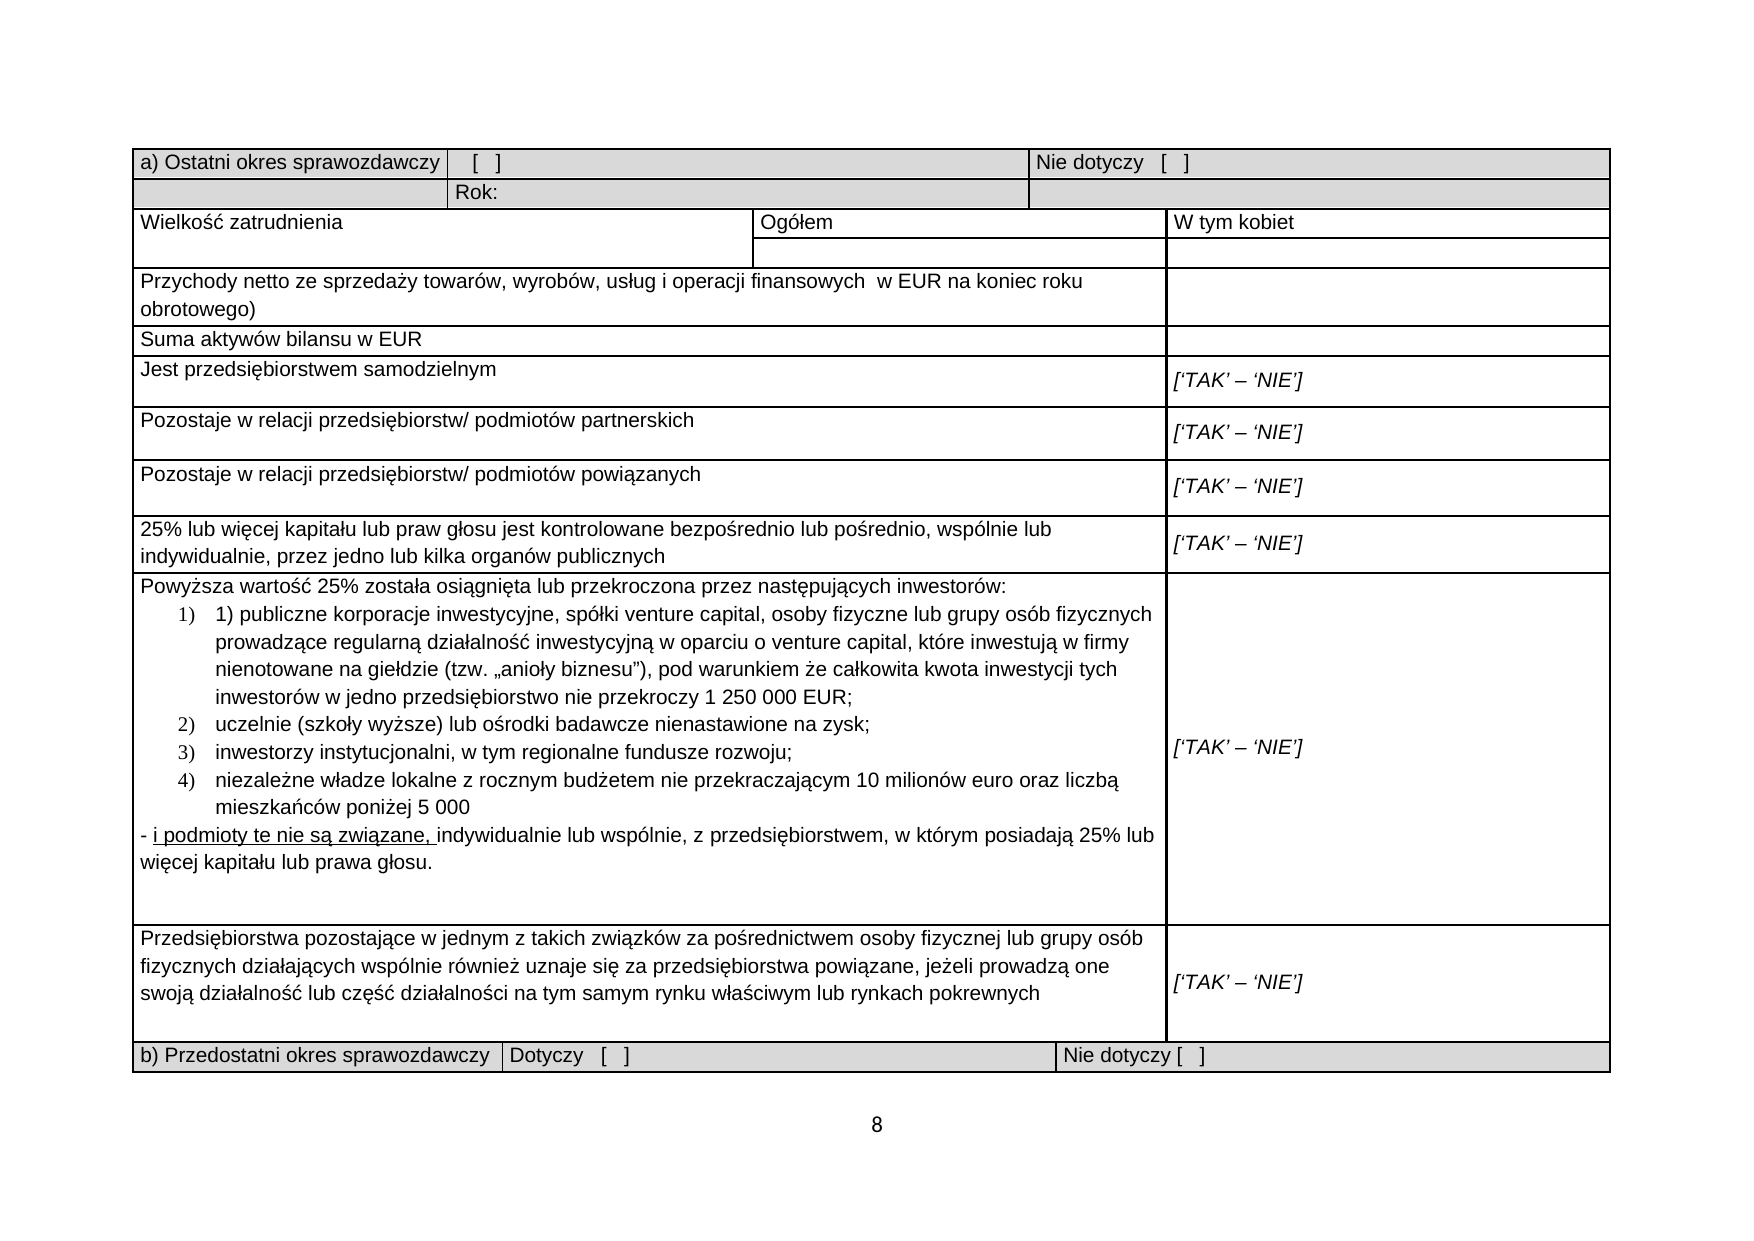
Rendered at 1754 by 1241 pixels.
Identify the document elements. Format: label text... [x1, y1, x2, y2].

table_cell [‘TAK’ – ‘NIE’] [1168, 926, 1609, 1041]
table_cell Przedsiębiorstwa pozostające w jednym z takich związków za pośrednictwem osoby fizycznej lub grupy osób fizycznych działających wspólnie również uznaje się za przedsiębiorstwa powiązane, jeżeli prowadzą one swoją działalność lub część działalności na tym samym rynku właściwym lub rynkach pokrewnych [134, 926, 1165, 1041]
table_cell Nie dotyczy [ ] [1057, 1043, 1609, 1071]
table_cell [1030, 180, 1609, 207]
table_cell [‘TAK’ – ‘NIE’] [1168, 517, 1609, 572]
table_cell [‘TAK’ – ‘NIE’] [1168, 574, 1609, 924]
table_cell [1168, 239, 1609, 267]
table_cell Dotyczy [ ] [503, 1043, 1055, 1071]
table_cell Powyższa wartość 25% została osiągnięta lub przekroczona przez następujących inwestorów: 1) publiczne korporacje inwestycyjne, spółki venture capital, osoby fizyczne lub grupy osób fizycznych prowadzące regularną działalność inwestycyjną w oparciu o venture capital, które inwestują w firmy nienotowane na giełdzie (tzw. „anioły biznesu”), pod warunkiem że całkowita kwota inwestycji tych inwestorów w jedno przedsiębiorstwo nie przekroczy 1 250 000 EUR; uczelnie (szkoły wyższe) lub ośrodki badawcze nienastawione na zysk; inwestorzy instytucjonalni, w tym regionalne fundusze rozwoju; niezależne władze lokalne z rocznym budżetem nie przekraczającym 10 milionów euro oraz liczbą mieszkańców poniżej 5 000 - i podmioty te nie są związane, indywidualnie lub wspólnie, z przedsiębiorstwem, w którym posiadają 25% lub więcej kapitału lub prawa głosu. [134, 574, 1165, 924]
table_cell Ogółem [754, 210, 1165, 237]
table_cell [1168, 269, 1609, 324]
table_cell 25% lub więcej kapitału lub praw głosu jest kontrolowane bezpośrednio lub pośrednio, wspólnie lub indywidualnie, przez jedno lub kilka organów publicznych [134, 517, 1165, 572]
table_cell [754, 239, 1165, 267]
table_cell W tym kobiet [1168, 210, 1609, 237]
table_cell Jest przedsiębiorstwem samodzielnym [134, 357, 1165, 406]
table_cell Suma aktywów bilansu w EUR [134, 327, 1165, 354]
table_cell b) Przedostatni okres sprawozdawczy [134, 1043, 502, 1071]
table_cell Pozostaje w relacji przedsiębiorstw/ podmiotów partnerskich [134, 408, 1165, 459]
table_cell [134, 180, 447, 207]
table_cell Pozostaje w relacji przedsiębiorstw/ podmiotów powiązanych [134, 461, 1165, 515]
table_cell [ ] [448, 150, 1028, 177]
table_cell [1168, 327, 1609, 354]
table_cell a) Ostatni okres sprawozdawczy [134, 150, 447, 177]
table_cell Wielkość zatrudnienia [134, 210, 752, 267]
table_cell [‘TAK’ – ‘NIE’] [1168, 461, 1609, 515]
table_cell Przychody netto ze sprzedaży towarów, wyrobów, usług i operacji finansowych w EUR na koniec roku obrotowego) [134, 269, 1165, 324]
table_cell [‘TAK’ – ‘NIE’] [1168, 408, 1609, 459]
table_cell Nie dotyczy [ ] [1030, 150, 1609, 177]
table_cell Rok: [448, 180, 1028, 207]
table_cell [‘TAK’ – ‘NIE’] [1168, 357, 1609, 406]
